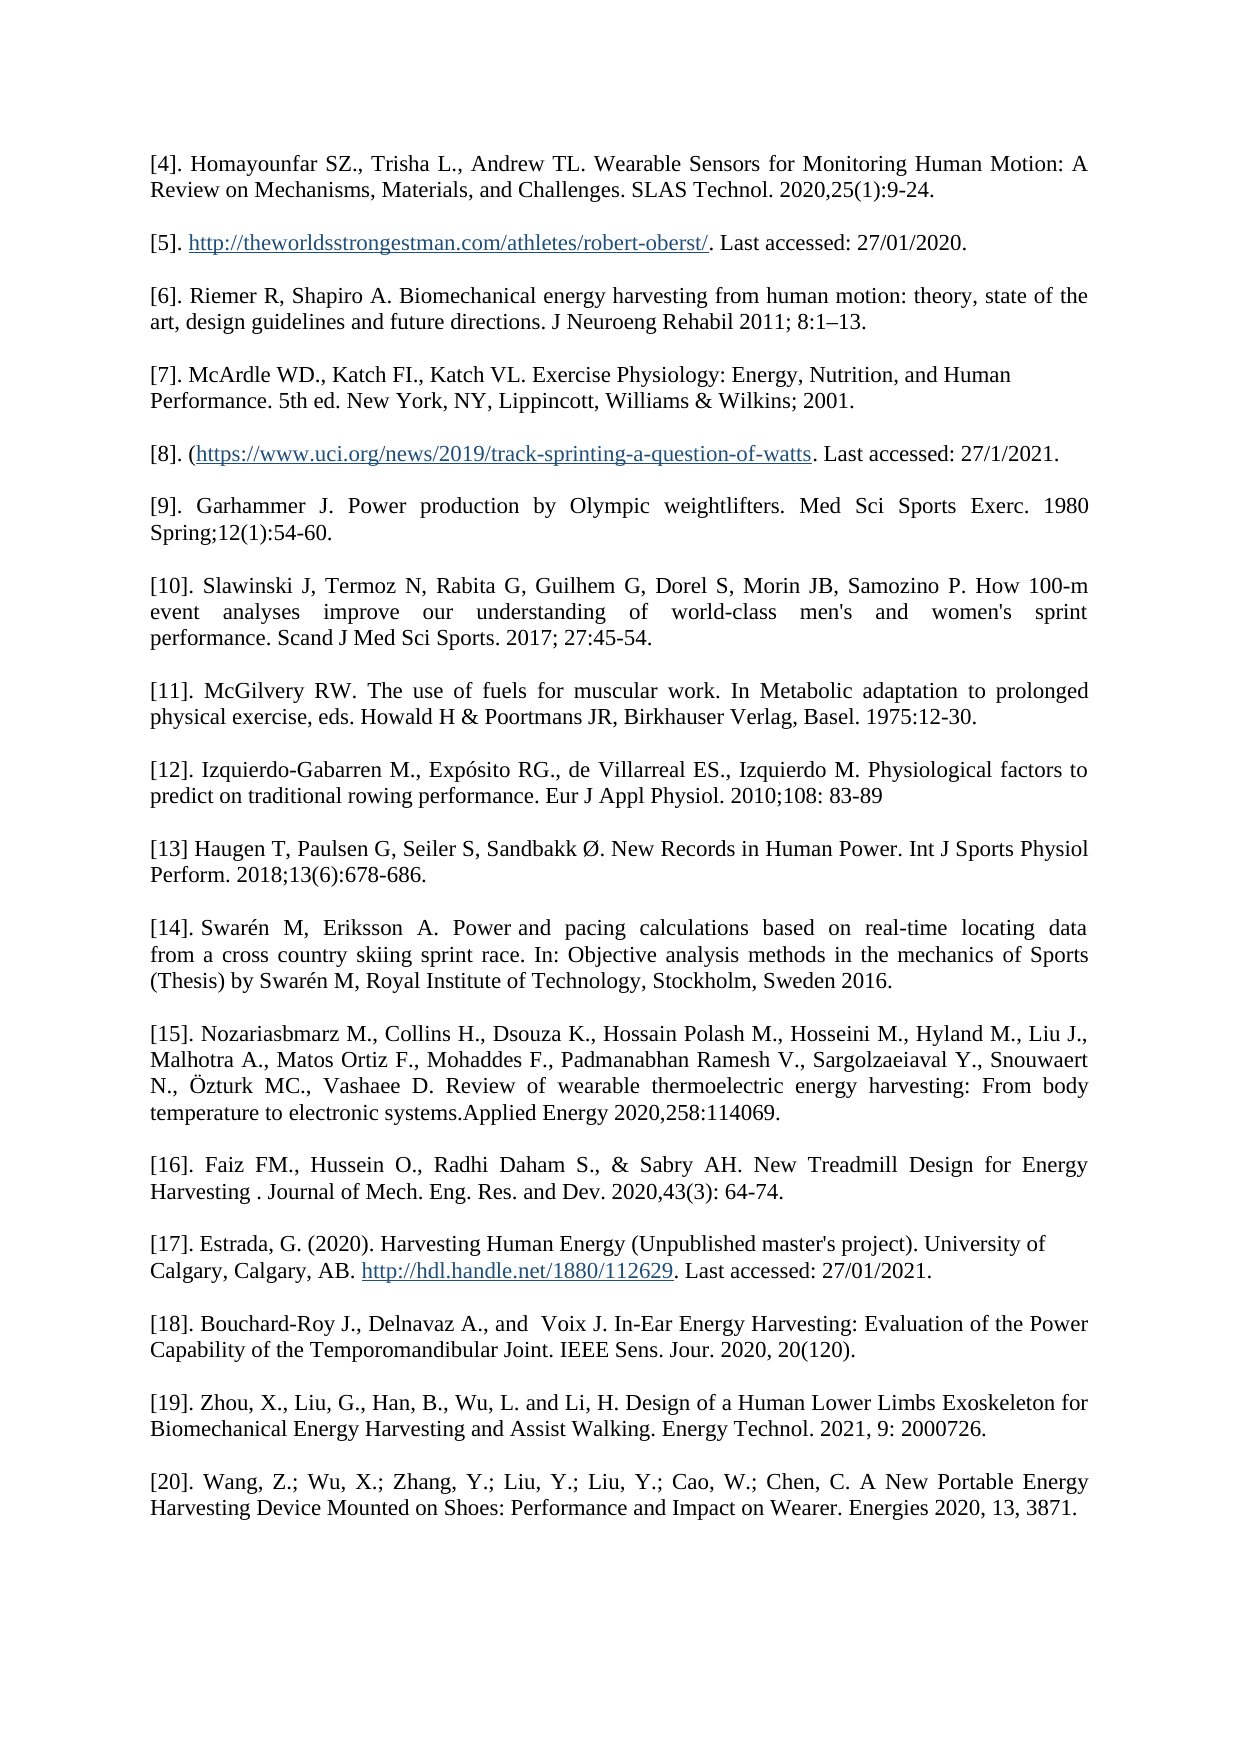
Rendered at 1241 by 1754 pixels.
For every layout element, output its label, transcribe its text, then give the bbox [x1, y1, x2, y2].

text [16]. Faiz FM., Hussein O., Radhi Daham S., & Sabry AH. New Treadmill Design for Energy Harvesting . Journal of Mech. Eng. Res. and Dev. 2020,43(3): 64-74. [150, 1151, 1090, 1204]
text [6]. Riemer R, Shapiro A. Biomechanical energy harvesting from human motion: theory, state of the art, design guidelines and future directions. J Neuroeng Rehabil 2011; 8:1–13. [150, 282, 1090, 334]
text [18]. Bouchard-Roy J., Delnavaz A., and Voix J. In-Ear Energy Harvesting: Evaluation of the Power Capability of the Temporomandibular Joint. IEEE Sens. Jour. 2020, 20(120). [150, 1309, 1090, 1362]
text Performance. 5th ed. New York, NY, Lippincott, Williams & Wilkins; 2001. [150, 387, 1090, 413]
text Calgary, Calgary, AB. http://hdl.handle.net/1880/112629. Last accessed: 27/01/2021. [150, 1257, 1090, 1283]
text [9]. Garhammer J. Power production by Olympic weightlifters. Med Sci Sports Exerc. 1980 Spring;12(1):54-60. [150, 493, 1090, 545]
text [17]. Estrada, G. (2020). Harvesting Human Energy (Unpublished master's project). University of [150, 1231, 1090, 1257]
text [8]. (https://www.uci.org/news/2019/track-sprinting-a-question-of-watts. Last accessed: 27/1/2021. [150, 440, 1090, 466]
text [20]. Wang, Z.; Wu, X.; Zhang, Y.; Liu, Y.; Liu, Y.; Cao, W.; Chen, C. A New Portable Energy Harvesting Device Mounted on Shoes: Performance and Impact on Wearer. Energies 2020, 13, 3871. [150, 1468, 1090, 1520]
text [13] Haugen T, Paulsen G, Seiler S, Sandbakk Ø. New Records in Human Power. Int J Sports Physiol Perform. 2018;13(6):678-686. [150, 835, 1090, 888]
text [10]. Slawinski J, Termoz N, Rabita G, Guilhem G, Dorel S, Morin JB, Samozino P. How 100-m event analyses improve our understanding of world-class men's and women's sprint performance. Scand J Med Sci Sports. 2017; 27:45-54. [150, 572, 1090, 651]
text [12]. Izquierdo-Gabarren M., Expósito RG., de Villarreal ES., Izquierdo M. Physiological factors to predict on traditional rowing performance. Eur J Appl Physiol. 2010;108: 83-89 [150, 756, 1090, 809]
text [4]. Homayounfar SZ., Trisha L., Andrew TL. Wearable Sensors for Monitoring Human Motion: A Review on Mechanisms, Materials, and Challenges. SLAS Technol. 2020,25(1):9-24. [150, 150, 1090, 203]
text [11]. McGilvery RW. The use of fuels for muscular work. In Metabolic adaptation to prolonged physical exercise, eds. Howald H & Poortmans JR, Birkhauser Verlag, Basel. 1975:12-30. [150, 677, 1090, 730]
text [7]. McArdle WD., Katch FI., Katch VL. Exercise Physiology: Energy, Nutrition, and Human [150, 361, 1090, 387]
text [5]. http://theworldsstrongestman.com/athletes/robert-oberst/. Last accessed: 27/01/2020. [150, 229, 1090, 255]
text [14]. Swarén M, Eriksson A. Power and pacing calculations based on real-time locating data from a cross country skiing sprint race. In: Objective analysis methods in the mechanics of Sports (Thesis) by Swarén M, Royal Institute of Technology, Stockholm, Sweden 2016. [150, 914, 1090, 993]
text [15]. Nozariasbmarz M., Collins H., Dsouza K., Hossain Polash M., Hosseini M., Hyland M., Liu J., Malhotra A., Matos Ortiz F., Mohaddes F., Padmanabhan Ramesh V., Sargolzaeiaval Y., Snouwaert N., Özturk MC., Vashaee D. Review of wearable thermoelectric energy harvesting: From body temperature to electronic systems.Applied Energy 2020,258:114069. [150, 1020, 1090, 1125]
text [19]. Zhou, X., Liu, G., Han, B., Wu, L. and Li, H. Design of a Human Lower Limbs Exoskeleton for Biomechanical Energy Harvesting and Assist Walking. Energy Technol. 2021, 9: 2000726. [150, 1389, 1090, 1441]
